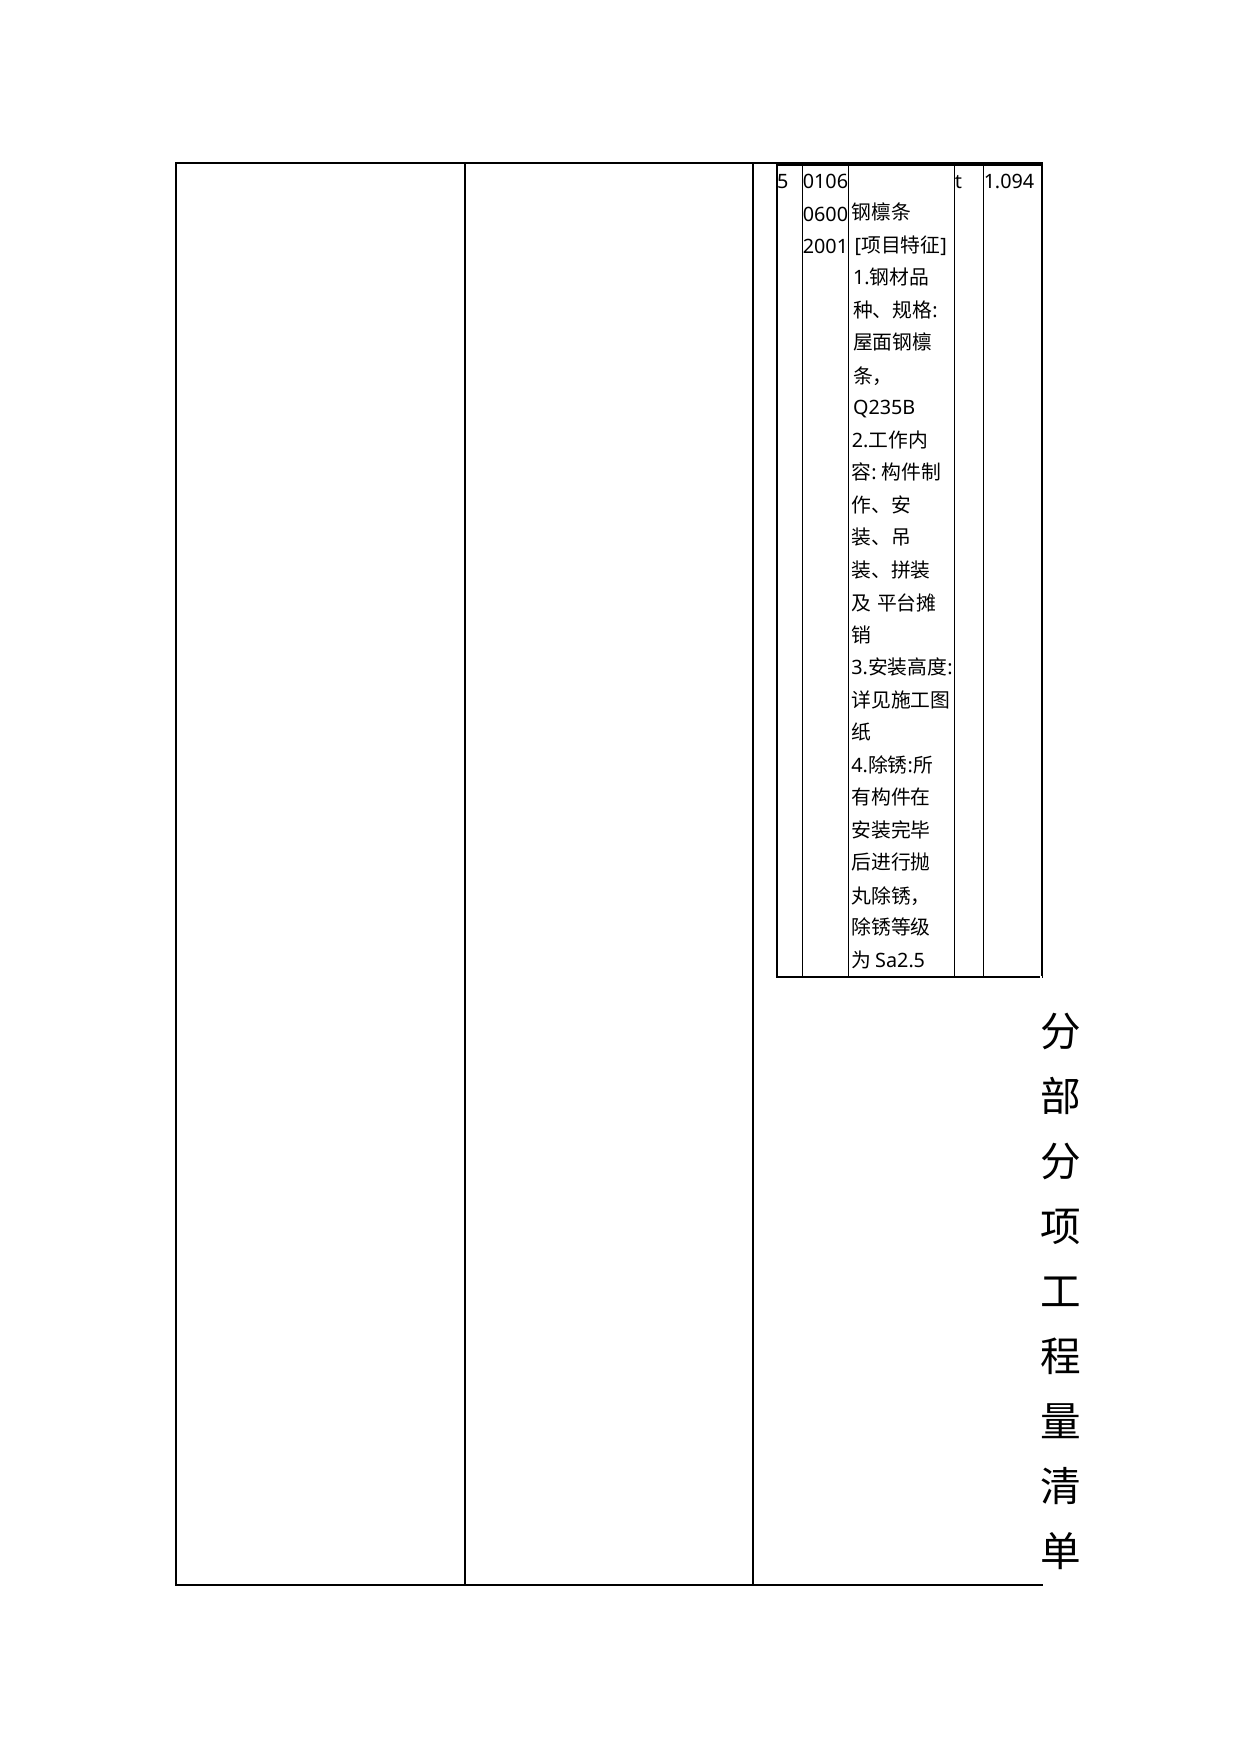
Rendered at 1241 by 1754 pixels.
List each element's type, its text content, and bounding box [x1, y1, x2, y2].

table_cell [466, 164, 752, 1584]
table_cell 1 [177, 164, 464, 1584]
